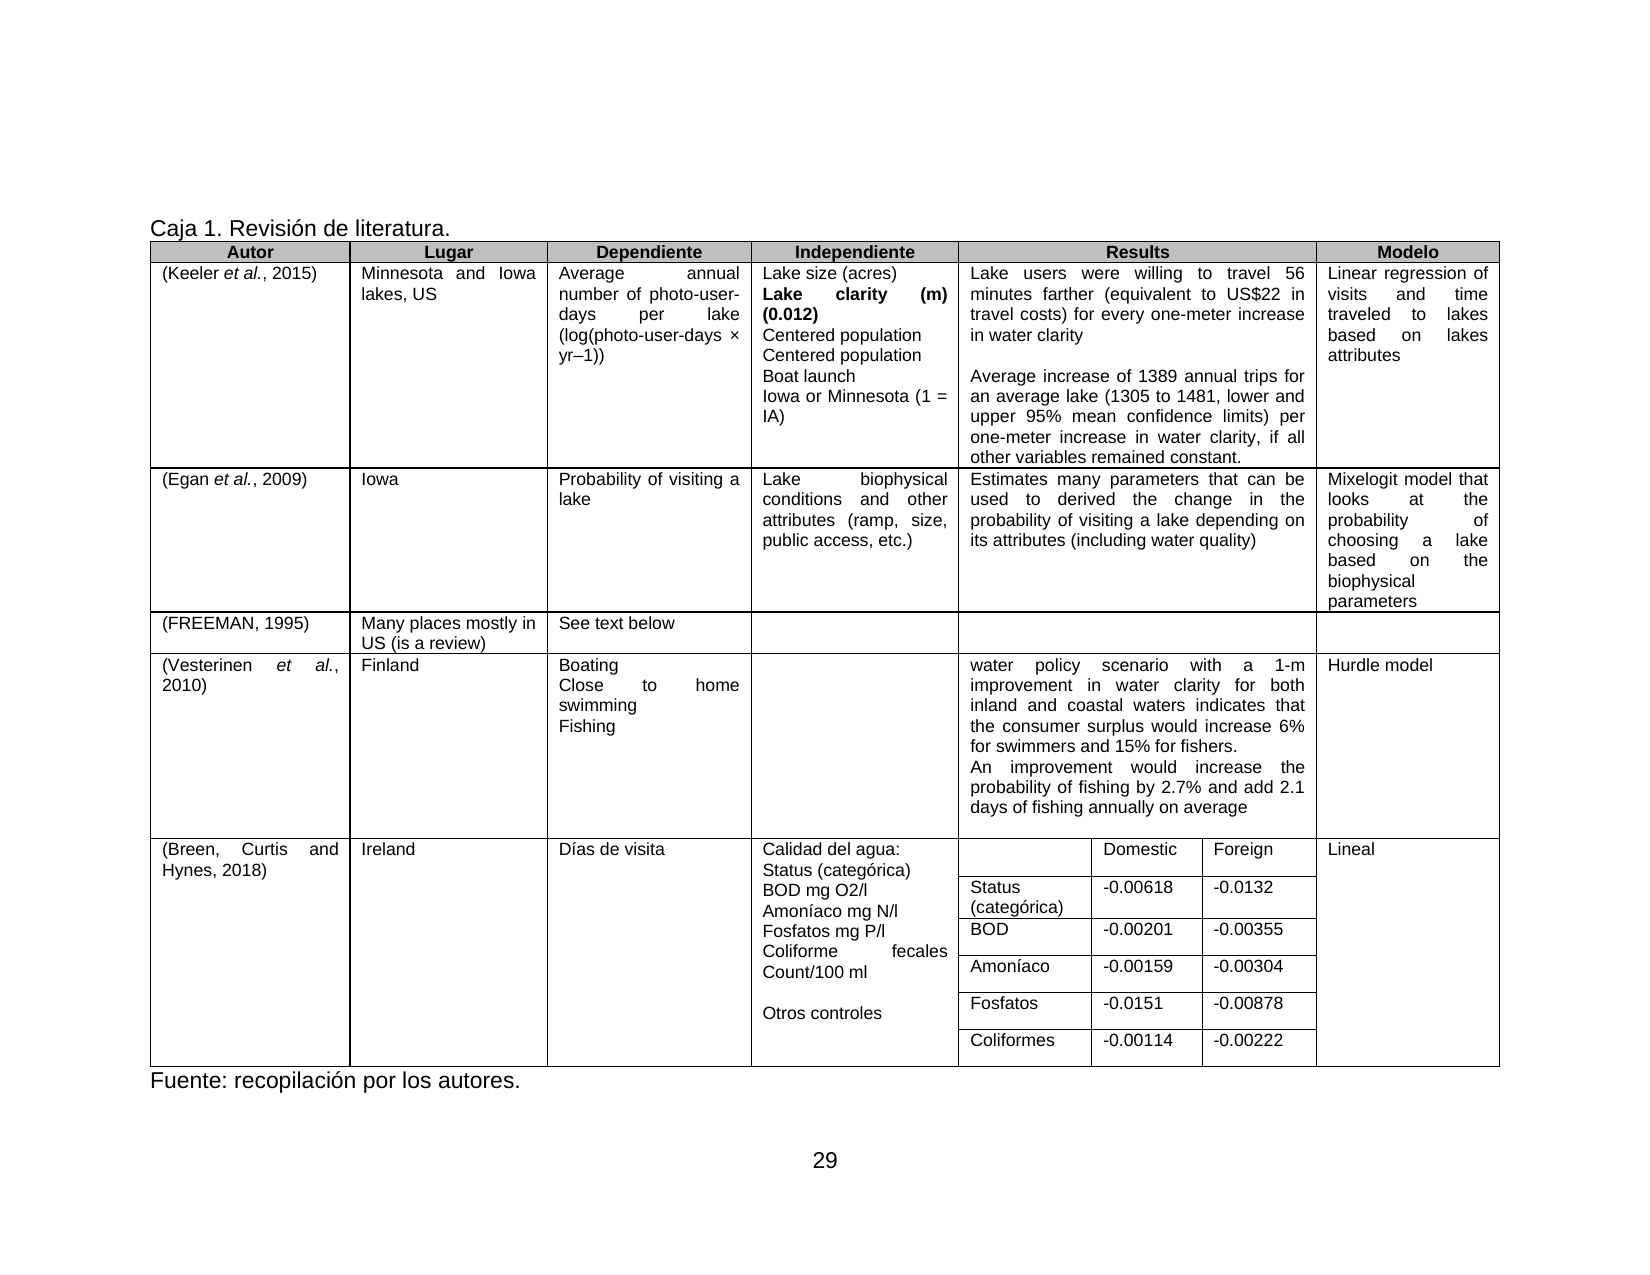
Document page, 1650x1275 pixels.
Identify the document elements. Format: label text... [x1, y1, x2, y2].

table_header Independiente [752, 242, 958, 262]
table_cell [959, 613, 1316, 653]
table_cell water policy scenario with a 1-m improvement in water clarity for both inland and coastal waters indicates that the consumer surplus would increase 6% for swimmers and 15% for fishers. An improvement would increase the probability of fishing by 2.7% and add 2.1 days of fishing annually on average [959, 654, 1316, 838]
table_cell Linear regression of visits and time traveled to lakes based on lakes attributes [1317, 263, 1499, 467]
table_cell Estimates many parameters that can be used to derived the change in the probability of visiting a lake depending on its attributes (including water quality) [959, 469, 1316, 611]
table_cell -0.00618 [1092, 877, 1202, 917]
table_cell (Vesterinen et al., 2010) [151, 654, 349, 838]
table_cell Mixelogit model that looks at the probability of choosing a lake based on the biophysical parameters [1317, 469, 1499, 611]
table_cell Coliformes [959, 1030, 1091, 1066]
table_cell Días de visita [548, 839, 751, 1066]
table_cell Hurdle model [1317, 654, 1499, 838]
table_cell Finland [351, 654, 547, 838]
table_cell (Breen, Curtis and Hynes, 2018) [151, 839, 349, 1066]
table_cell -0.00355 [1203, 919, 1316, 955]
table_cell -0.00201 [1092, 919, 1202, 955]
table_cell Lake biophysical conditions and other attributes (ramp, size, public access, etc.) [752, 469, 958, 611]
table_cell Status (categórica) [959, 877, 1091, 917]
table_cell -0.00114 [1092, 1030, 1202, 1066]
table_cell -0.00159 [1092, 956, 1202, 992]
table_header Autor [151, 242, 349, 262]
text Caja 1. Revisión de literatura. [150, 214, 1500, 241]
table_cell Fosfatos [959, 993, 1091, 1029]
table_cell -0.0151 [1092, 993, 1202, 1029]
table_cell [752, 613, 958, 653]
table_cell Minnesota and Iowa lakes, US [351, 263, 547, 467]
table_cell -0.00878 [1203, 993, 1316, 1029]
table_cell Average annual number of photo-user-days per lake (log(photo-user-days × yr–1)) [548, 263, 751, 467]
table_cell [1317, 613, 1499, 653]
table_cell -0.00222 [1203, 1030, 1316, 1066]
table_cell Foreign [1203, 839, 1316, 876]
table_cell Probability of visiting a lake [548, 469, 751, 611]
table_cell Lake size (acres) Lake clarity (m) (0.012) Centered population Centered population Boat launch Iowa or Minnesota (1 = IA) [752, 263, 958, 467]
table_cell Iowa [351, 469, 547, 611]
table_cell [959, 839, 1091, 876]
table_cell Boating Close to home swimming Fishing [548, 654, 751, 838]
table_cell Lineal [1317, 839, 1499, 1066]
table_cell BOD [959, 919, 1091, 955]
table_header Dependiente [548, 242, 751, 262]
table_header Lugar [351, 242, 547, 262]
table_cell Amoníaco [959, 956, 1091, 992]
table_header Modelo [1317, 242, 1499, 262]
table_cell -0.00304 [1203, 956, 1316, 992]
table_cell Many places mostly in US (is a review) [351, 613, 547, 653]
table_cell Domestic [1092, 839, 1202, 876]
table_header Results [959, 242, 1316, 262]
table_cell (Keeler et al., 2015) [151, 263, 349, 467]
table_cell Lake users were willing to travel 56 minutes farther (equivalent to US$22 in travel costs) for every one-meter increase in water clarity Average increase of 1389 annual trips for an average lake (1305 to 1481, lower and upper 95% mean confidence limits) per one-meter increase in water clarity, if all other variables remained constant. [959, 263, 1316, 467]
text Fuente: recopilación por los autores. [150, 1067, 1500, 1094]
table_cell See text below [548, 613, 751, 653]
table_cell [752, 654, 958, 838]
table_cell (FREEMAN, 1995) [151, 613, 349, 653]
table_cell Calidad del agua: Status (categórica) BOD mg O2/l Amoníaco mg N/l Fosfatos mg P/l Coliforme fecales Count/100 ml Otros controles [752, 839, 958, 1066]
table_cell -0.0132 [1203, 877, 1316, 917]
table_cell Ireland [351, 839, 547, 1066]
table_cell (Egan et al., 2009) [151, 469, 349, 611]
